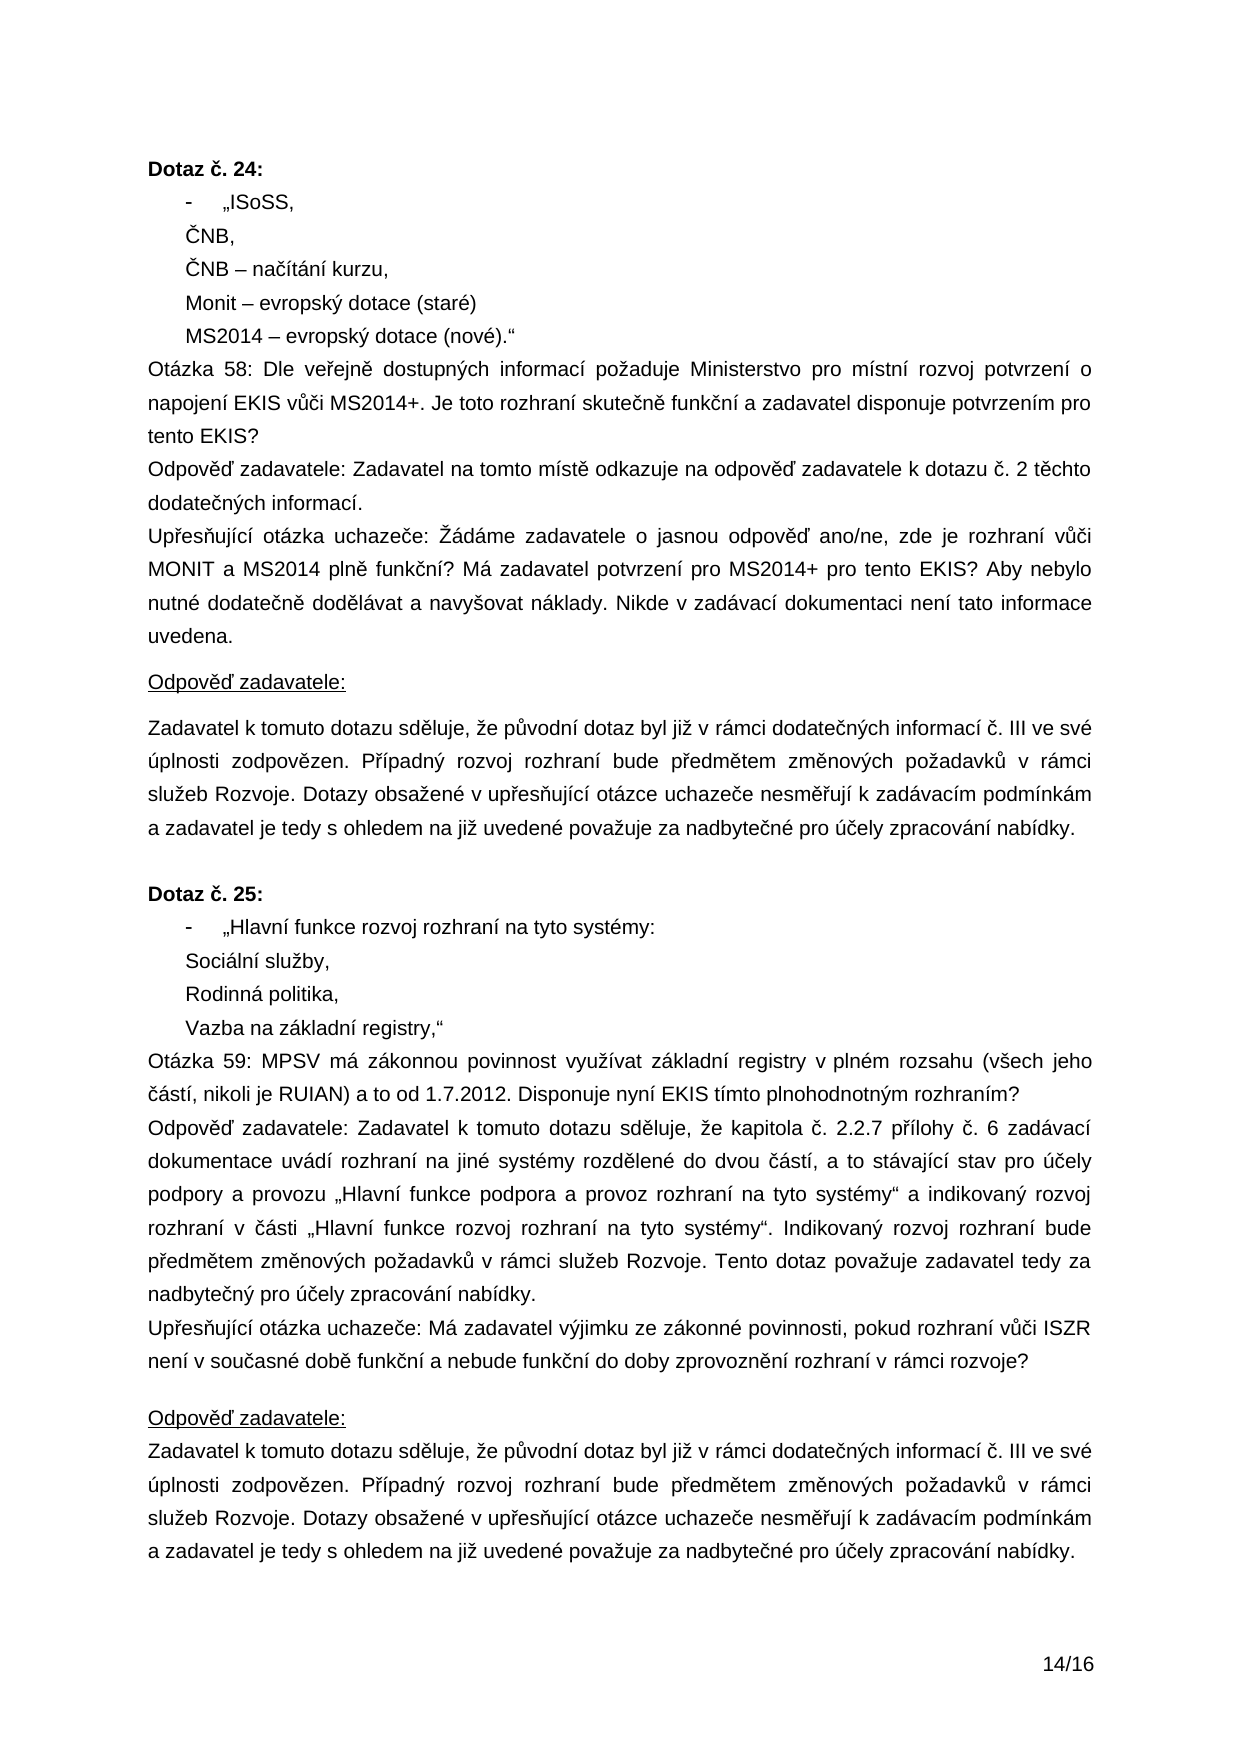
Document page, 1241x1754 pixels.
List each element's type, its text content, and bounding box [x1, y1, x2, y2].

text Odpověď zadavatele: [148, 660, 1093, 693]
text Upřesňující otázka uchazeče: Žádáme zadavatele o jasnou odpověď ano/ne, zde je rozhraní vůči MONIT a MS2014 plně funkční? Má zadavatel potvrzení pro MS2014+ pro tento EKIS? Aby nebylo nutné dodatečně dodělávat a navyšovat náklady. Nikde v zadávací dokumentaci není tato informace uvedena. [148, 514, 1093, 648]
text Odpověď zadavatele: [148, 1406, 1093, 1430]
text Dotaz č. 24: [148, 148, 1093, 181]
text Dotaz č. 25: [148, 873, 1093, 906]
text Otázka 58: Dle veřejně dostupných informací požaduje Ministerstvo pro místní rozvoj potvrzení o napojení EKIS vůči MS2014+. Je toto rozhraní skutečně funkční a zadavatel disponuje potvrzením pro tento EKIS? [148, 348, 1093, 448]
text Zadavatel k tomuto dotazu sděluje, že původní dotaz byl již v rámci dodatečných informací č. III ve své úplnosti zodpovězen. Případný rozvoj rozhraní bude předmětem změnových požadavků v rámci služeb Rozvoje. Dotazy obsažené v upřesňující otázce uchazeče nesměřují k zadávacím podmínkám a zadavatel je tedy s ohledem na již uvedené považuje za nadbytečné pro účely zpracování nabídky. [148, 706, 1093, 839]
text Rodinná politika, [185, 973, 1093, 1006]
text Sociální služby, [185, 939, 1093, 973]
text ČNB – načítání kurzu, [185, 248, 1093, 281]
text ČNB, [185, 214, 1093, 248]
text Odpověď zadavatele: Zadavatel na tomto místě odkazuje na odpověď zadavatele k dotazu č. 2 těchto dodatečných informací. [148, 448, 1093, 514]
list „Hlavní funkce rozvoj rozhraní na tyto systémy: [185, 906, 1093, 939]
text Upřesňující otázka uchazeče: Má zadavatel výjimku ze zákonné povinnosti, pokud rozhraní vůči ISZR není v současné době funkční a nebude funkční do doby zprovoznění rozhraní v rámci rozvoje? [148, 1306, 1093, 1373]
text Monit – evropský dotace (staré) [185, 281, 1093, 314]
list „ISoSS, [185, 181, 1093, 214]
text Vazba na základní registry,“ [185, 1006, 1093, 1039]
text Otázka 59: MPSV má zákonnou povinnost využívat základní registry v plném rozsahu (všech jeho částí, nikoli je RUIAN) a to od 1.7.2012. Disponuje nyní EKIS tímto plnohodnotným rozhraním? [148, 1039, 1093, 1106]
text MS2014 – evropský dotace (nové).“ [185, 314, 1093, 348]
text Odpověď zadavatele: Zadavatel k tomuto dotazu sděluje, že kapitola č. 2.2.7 přílohy č. 6 zadávací dokumentace uvádí rozhraní na jiné systémy rozdělené do dvou částí, a to stávající stav pro účely podpory a provozu „Hlavní funkce podpora a provoz rozhraní na tyto systémy“ a indikovaný rozvoj rozhraní v části „Hlavní funkce rozvoj rozhraní na tyto systémy“. Indikovaný rozvoj rozhraní bude předmětem změnových požadavků v rámci služeb Rozvoje. Tento dotaz považuje zadavatel tedy za nadbytečný pro účely zpracování nabídky. [148, 1106, 1093, 1306]
text Zadavatel k tomuto dotazu sděluje, že původní dotaz byl již v rámci dodatečných informací č. III ve své úplnosti zodpovězen. Případný rozvoj rozhraní bude předmětem změnových požadavků v rámci služeb Rozvoje. Dotazy obsažené v upřesňující otázce uchazeče nesměřují k zadávacím podmínkám a zadavatel je tedy s ohledem na již uvedené považuje za nadbytečné pro účely zpracování nabídky. [148, 1430, 1093, 1563]
